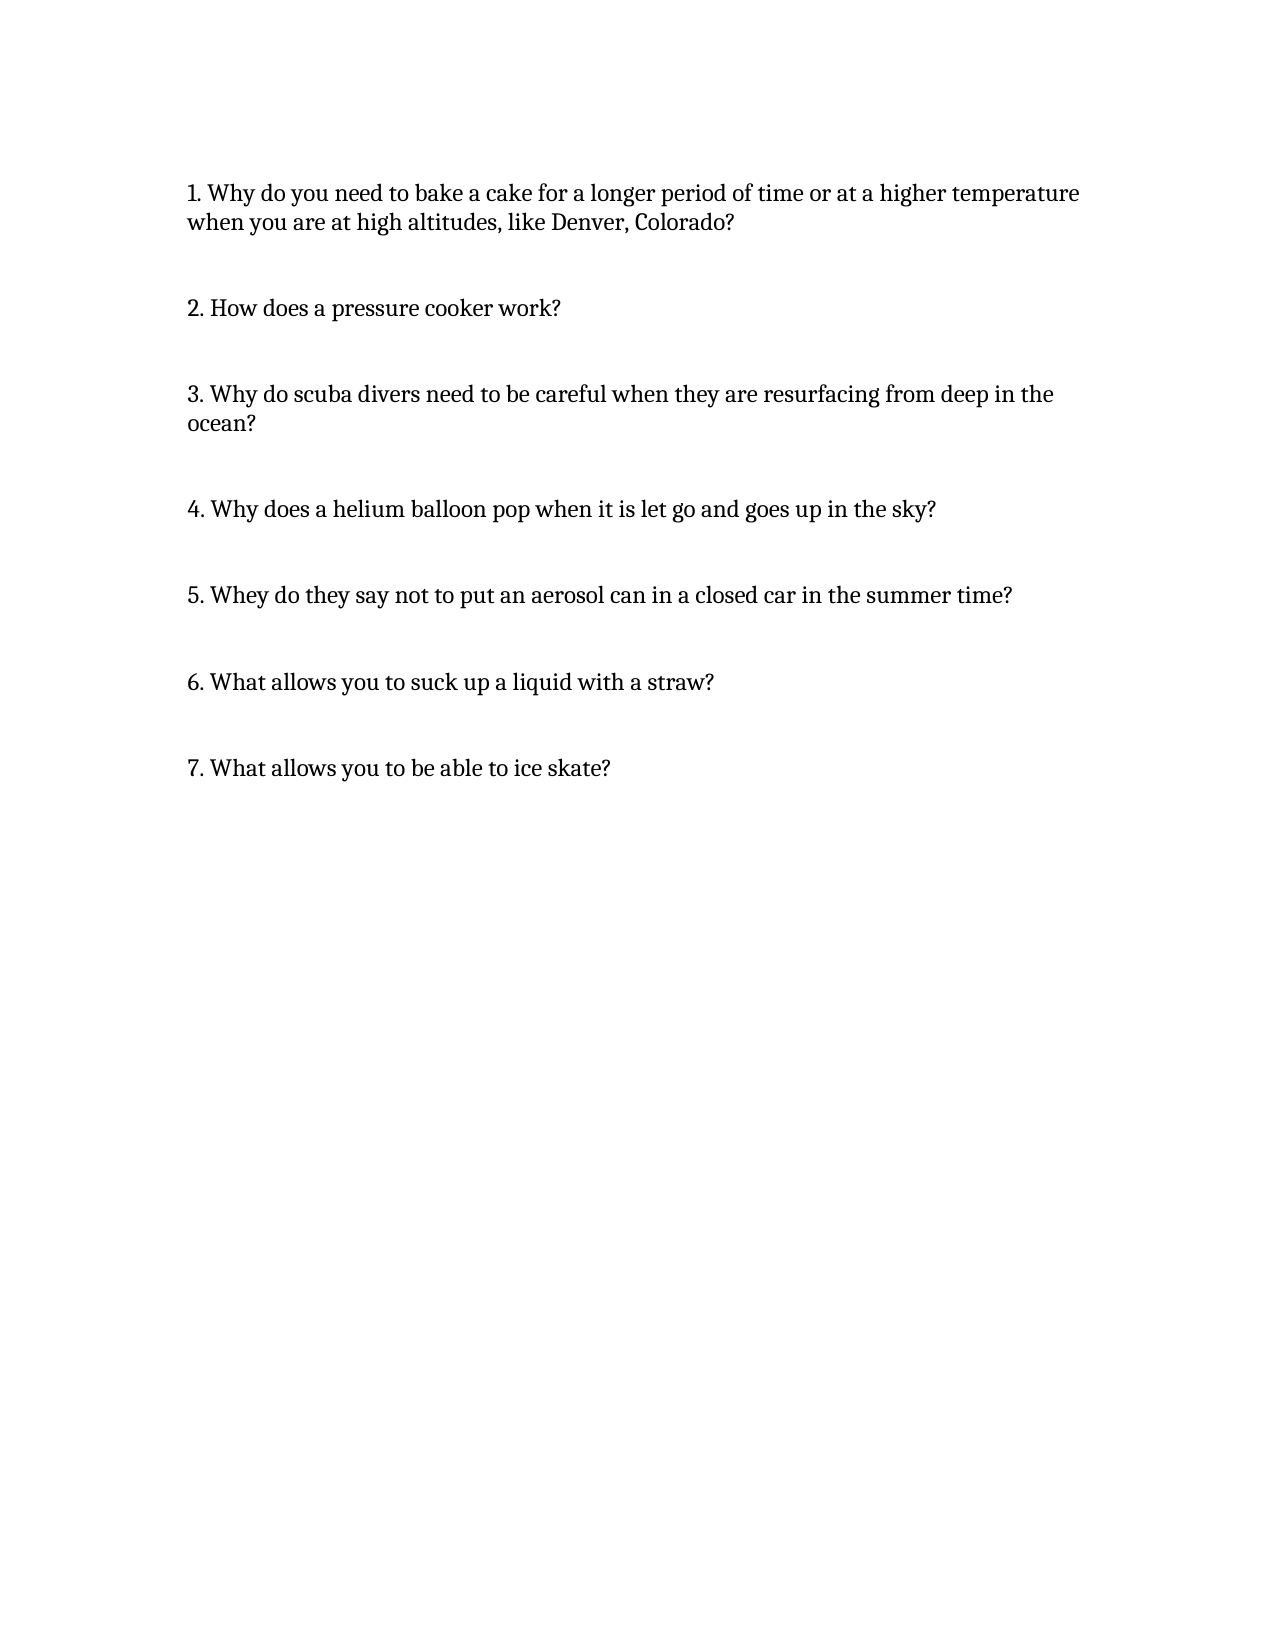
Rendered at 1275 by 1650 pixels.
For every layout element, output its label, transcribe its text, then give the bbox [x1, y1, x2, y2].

text 1. Why do you need to bake a cake for a longer period of time or at a higher temperature when you are at high altitudes, like Denver, Colorado? [187, 179, 1087, 236]
text 2. How does a pressure cooker work? [187, 294, 1087, 322]
text 7. What allows you to be able to ice skate? [187, 754, 1087, 782]
text 6. What allows you to suck up a liquid with a straw? [187, 667, 1087, 696]
text 4. Why does a helium balloon pop when it is let go and goes up in the sky? [187, 495, 1087, 524]
text 5. Whey do they say not to put an aerosol can in a closed car in the summer time? [187, 581, 1087, 610]
text 3. Why do scuba divers need to be careful when they are resurfacing from deep in the ocean? [187, 380, 1087, 437]
